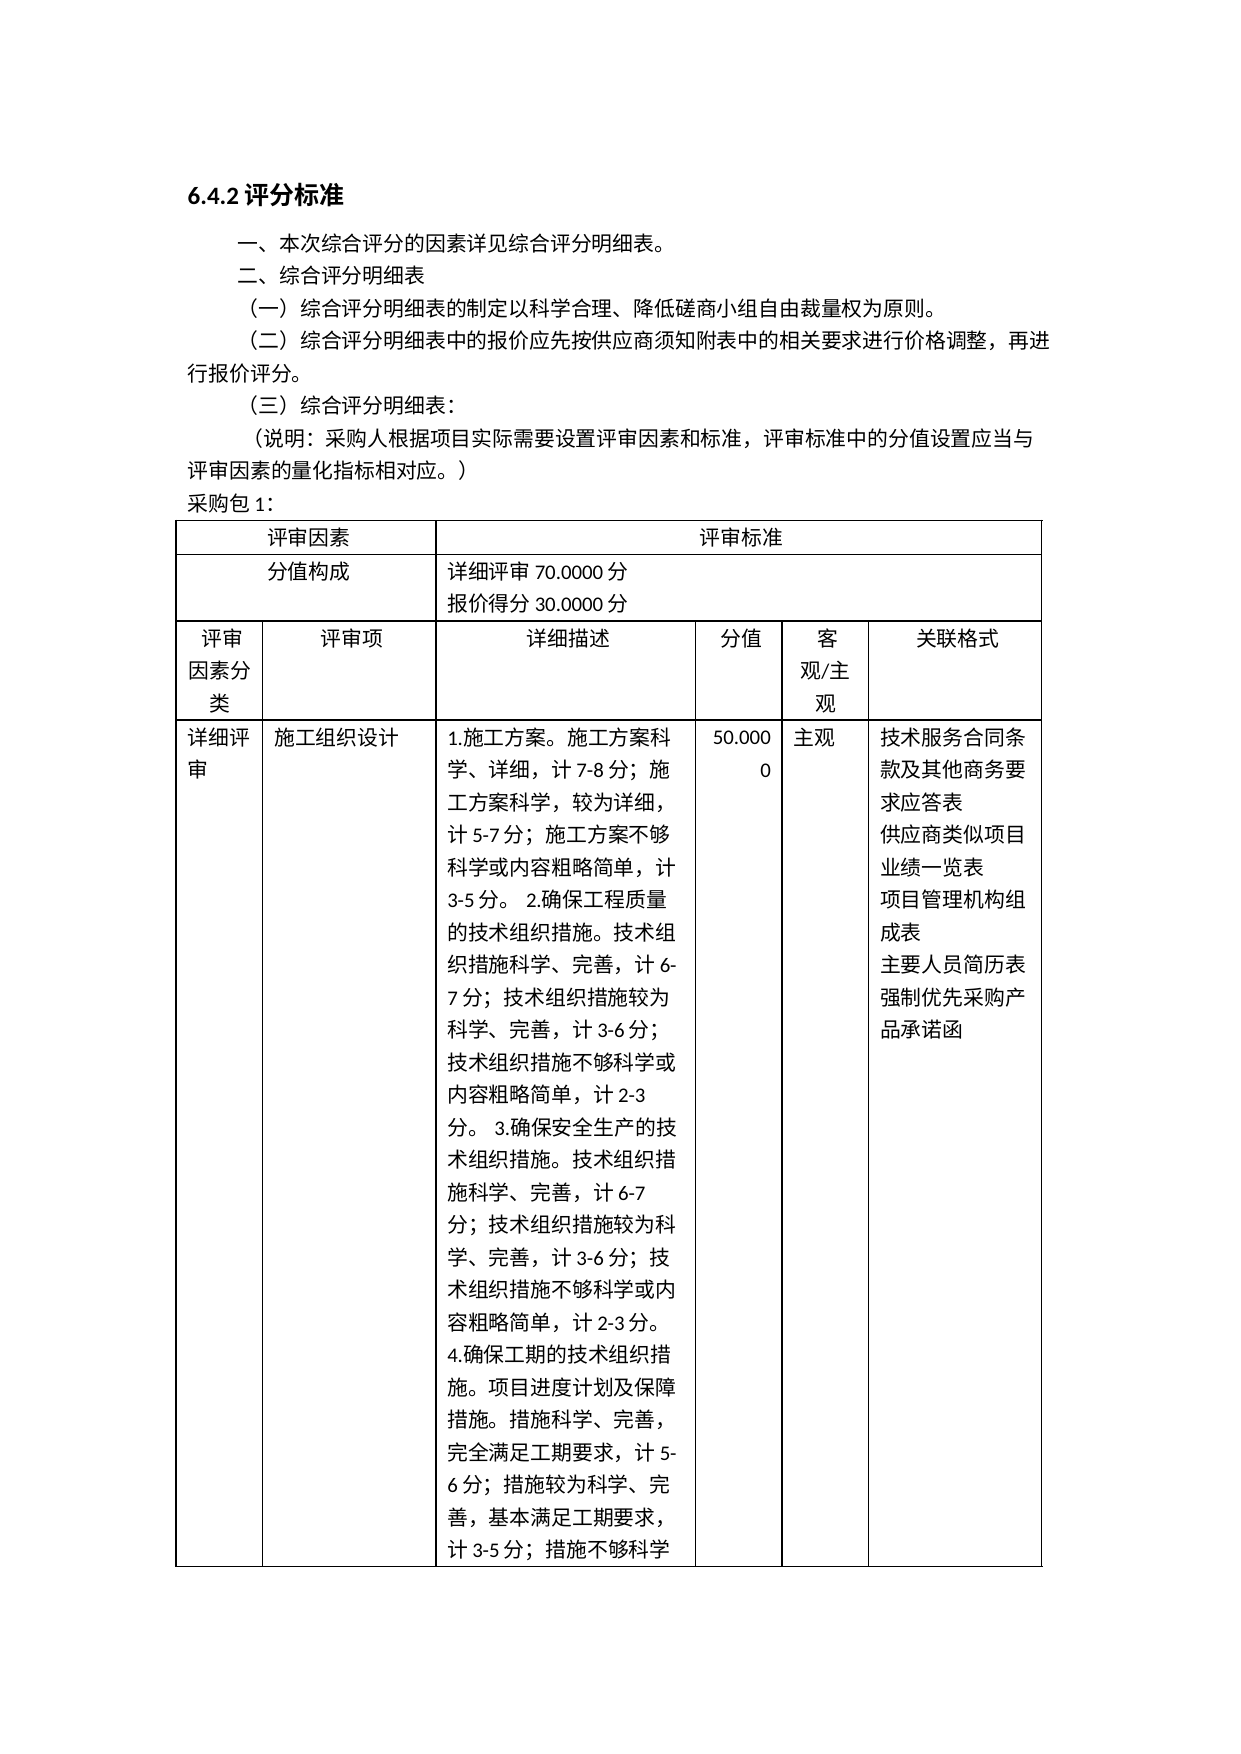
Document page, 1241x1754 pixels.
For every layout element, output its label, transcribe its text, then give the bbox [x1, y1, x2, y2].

table_header 评审因素 [177, 521, 435, 553]
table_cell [869, 721, 1041, 1566]
text 采购包1： [187, 487, 1053, 519]
table_cell 50.0000 [696, 721, 781, 1566]
table_cell 主观 [783, 721, 868, 1566]
text 一、本次综合评分的因素详见综合评分明细表。 [187, 227, 1053, 259]
table_cell 施工组织设计 [263, 721, 435, 1566]
table_cell 详细评审70.0000分 报价得分30.0000分 [437, 555, 1041, 620]
text （二）综合评分明细表中的报价应先按供应商须知附表中的相关要求进行价格调整，再进行报价评分。 [187, 324, 1053, 389]
table_cell 详细评审 [177, 721, 262, 1566]
table_cell 客观/主观 [783, 622, 868, 719]
table_cell 评审项 [263, 622, 435, 719]
table_cell 评审因素分类 [177, 622, 262, 719]
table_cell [437, 721, 695, 1566]
table_cell 分值构成 [177, 555, 435, 620]
text 二、综合评分明细表 [187, 259, 1053, 292]
text 6.4.2评分标准 [187, 162, 1053, 227]
table_header 评审标准 [437, 521, 1041, 553]
table_cell 关联格式 [869, 622, 1041, 719]
text （说明：采购人根据项目实际需要设置评审因素和标准，评审标准中的分值设置应当与评审因素的量化指标相对应。） [187, 422, 1053, 487]
text （一）综合评分明细表的制定以科学合理、降低磋商小组自由裁量权为原则。 [187, 292, 1053, 324]
text （三）综合评分明细表： [187, 389, 1053, 422]
table_cell 分值 [696, 622, 781, 719]
table_cell 详细描述 [437, 622, 695, 719]
